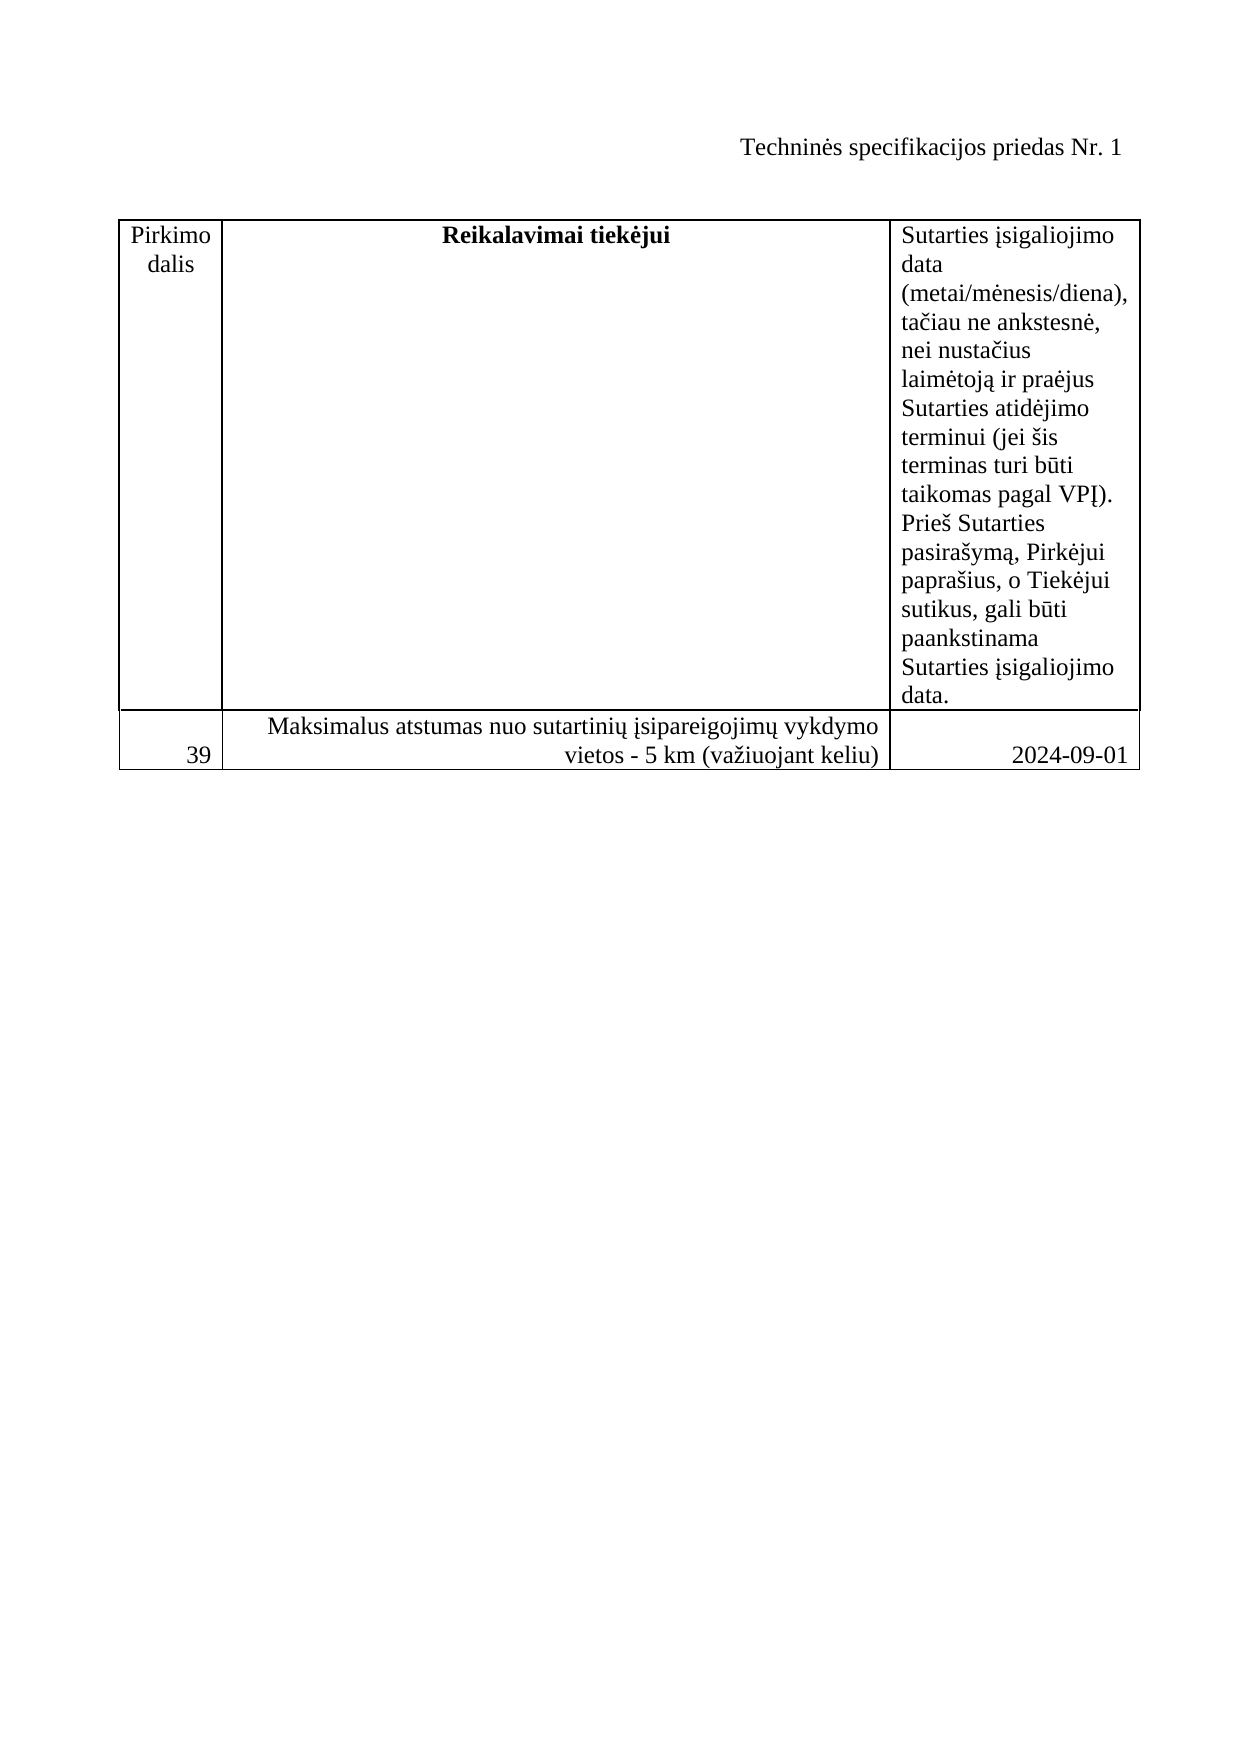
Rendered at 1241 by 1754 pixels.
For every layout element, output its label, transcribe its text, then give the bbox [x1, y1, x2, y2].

text Techninės specifikacijos priedas Nr. 1 [118, 132, 1122, 161]
table_cell 2024-09-01 [891, 709, 1139, 769]
table_cell Maksimalus atstumas nuo sutartinių įsipareigojimų vykdymo vietos - 5 km (važiuojant keliu) [223, 711, 889, 769]
table_header Pirkimo dalis [120, 221, 221, 709]
table_cell 39 [120, 710, 222, 769]
table_header Reikalavimai tiekėjui [223, 221, 889, 709]
table_header Sutarties įsigaliojimo data (metai/mėnesis/diena), tačiau ne ankstesnė, nei nustačius laimėtoją ir praėjus Sutarties atidėjimo terminui (jei šis terminas turi būti taikomas pagal VPĮ). Prieš Sutarties pasirašymą, Pirkėjui paprašius, o Tiekėjui sutikus, gali būti paankstinama Sutarties įsigaliojimo data. [891, 221, 1139, 709]
